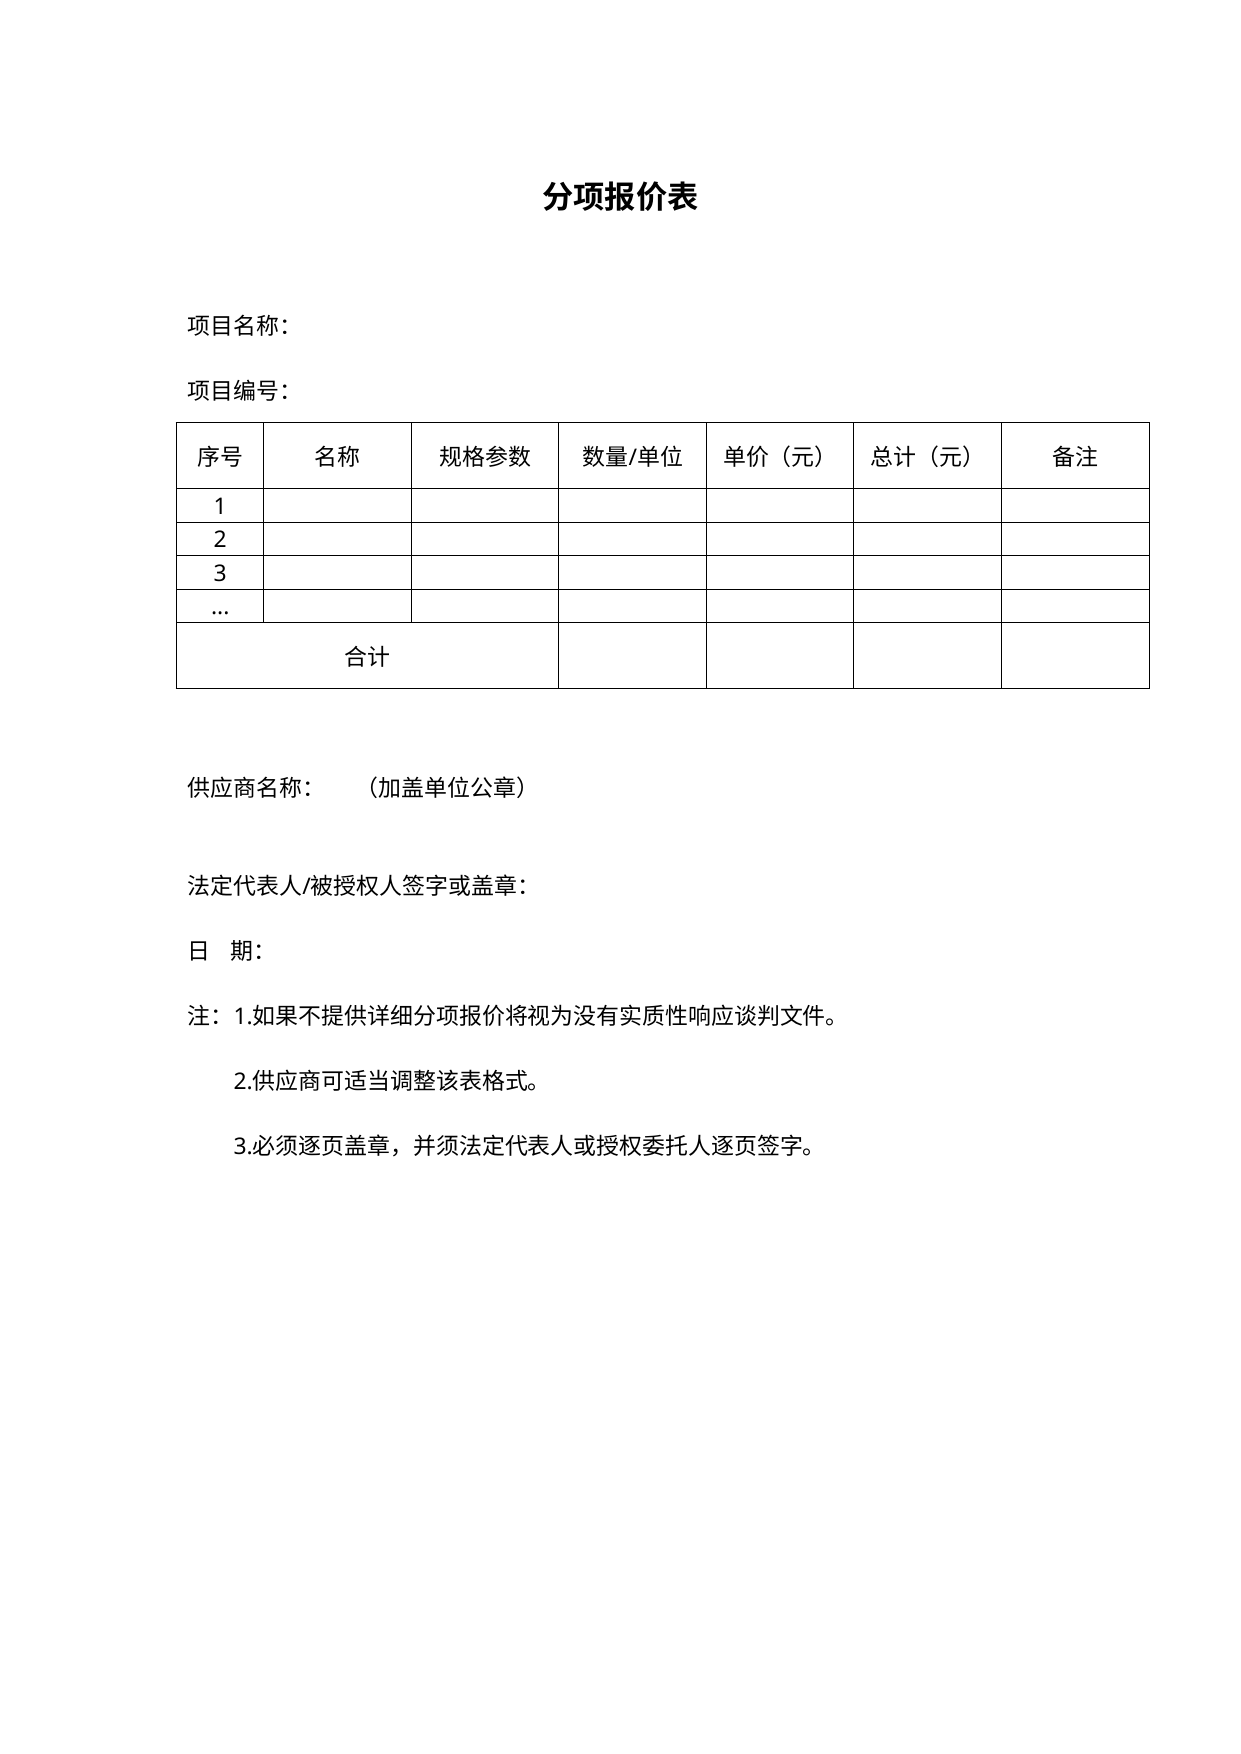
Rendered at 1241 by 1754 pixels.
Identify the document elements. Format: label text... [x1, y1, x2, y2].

text 2.供应商可适当调整该表格式。 [187, 1047, 1053, 1112]
table_cell [1002, 556, 1149, 589]
text 供应商名称： （加盖单位公章） [187, 754, 1053, 819]
table_cell [707, 556, 853, 589]
table_cell [559, 590, 706, 622]
table_cell [1002, 523, 1149, 555]
table_cell 3 [177, 556, 263, 589]
table_header 序号 [177, 423, 263, 488]
table_cell [559, 523, 706, 555]
table_header 规格参数 [412, 423, 558, 488]
text 项目名称： [187, 292, 1053, 357]
table_cell [264, 489, 411, 522]
table_header 备注 [1002, 423, 1149, 488]
table_cell [559, 489, 706, 522]
table_cell [1002, 590, 1149, 622]
table_cell [412, 489, 558, 522]
table_cell 合计 [177, 623, 558, 688]
table_header 单价（元） [707, 423, 853, 488]
table_cell [1002, 623, 1149, 688]
table_cell [264, 556, 411, 589]
table_cell [1002, 489, 1149, 522]
table_cell [559, 623, 706, 688]
table_cell [854, 523, 1001, 555]
table_header 总计（元） [854, 423, 1001, 488]
table_cell 1 [177, 489, 263, 522]
table_cell [854, 489, 1001, 522]
table_cell [412, 556, 558, 589]
table_header 数量/单位 [559, 423, 706, 488]
table_cell [854, 590, 1001, 622]
text 项目编号： [187, 357, 1053, 422]
text 日 期： [187, 917, 1053, 982]
table_cell [264, 523, 411, 555]
table_cell [707, 489, 853, 522]
table_cell 2 [177, 523, 263, 555]
text 分项报价表 [187, 162, 1053, 227]
table_cell [707, 590, 853, 622]
text 法定代表人/被授权人签字或盖章： [187, 852, 1053, 917]
table_cell [412, 590, 558, 622]
table_cell [264, 590, 411, 622]
table_cell [707, 623, 853, 688]
table_cell [707, 523, 853, 555]
table_cell [412, 523, 558, 555]
table_cell [854, 623, 1001, 688]
table_cell [559, 556, 706, 589]
text 注：1.如果不提供详细分项报价将视为没有实质性响应谈判文件。 [187, 982, 1053, 1047]
table_header 名称 [264, 423, 411, 488]
table_cell ... [177, 590, 263, 622]
table_cell [854, 556, 1001, 589]
text 3.必须逐页盖章，并须法定代表人或授权委托人逐页签字。 [187, 1112, 1053, 1177]
